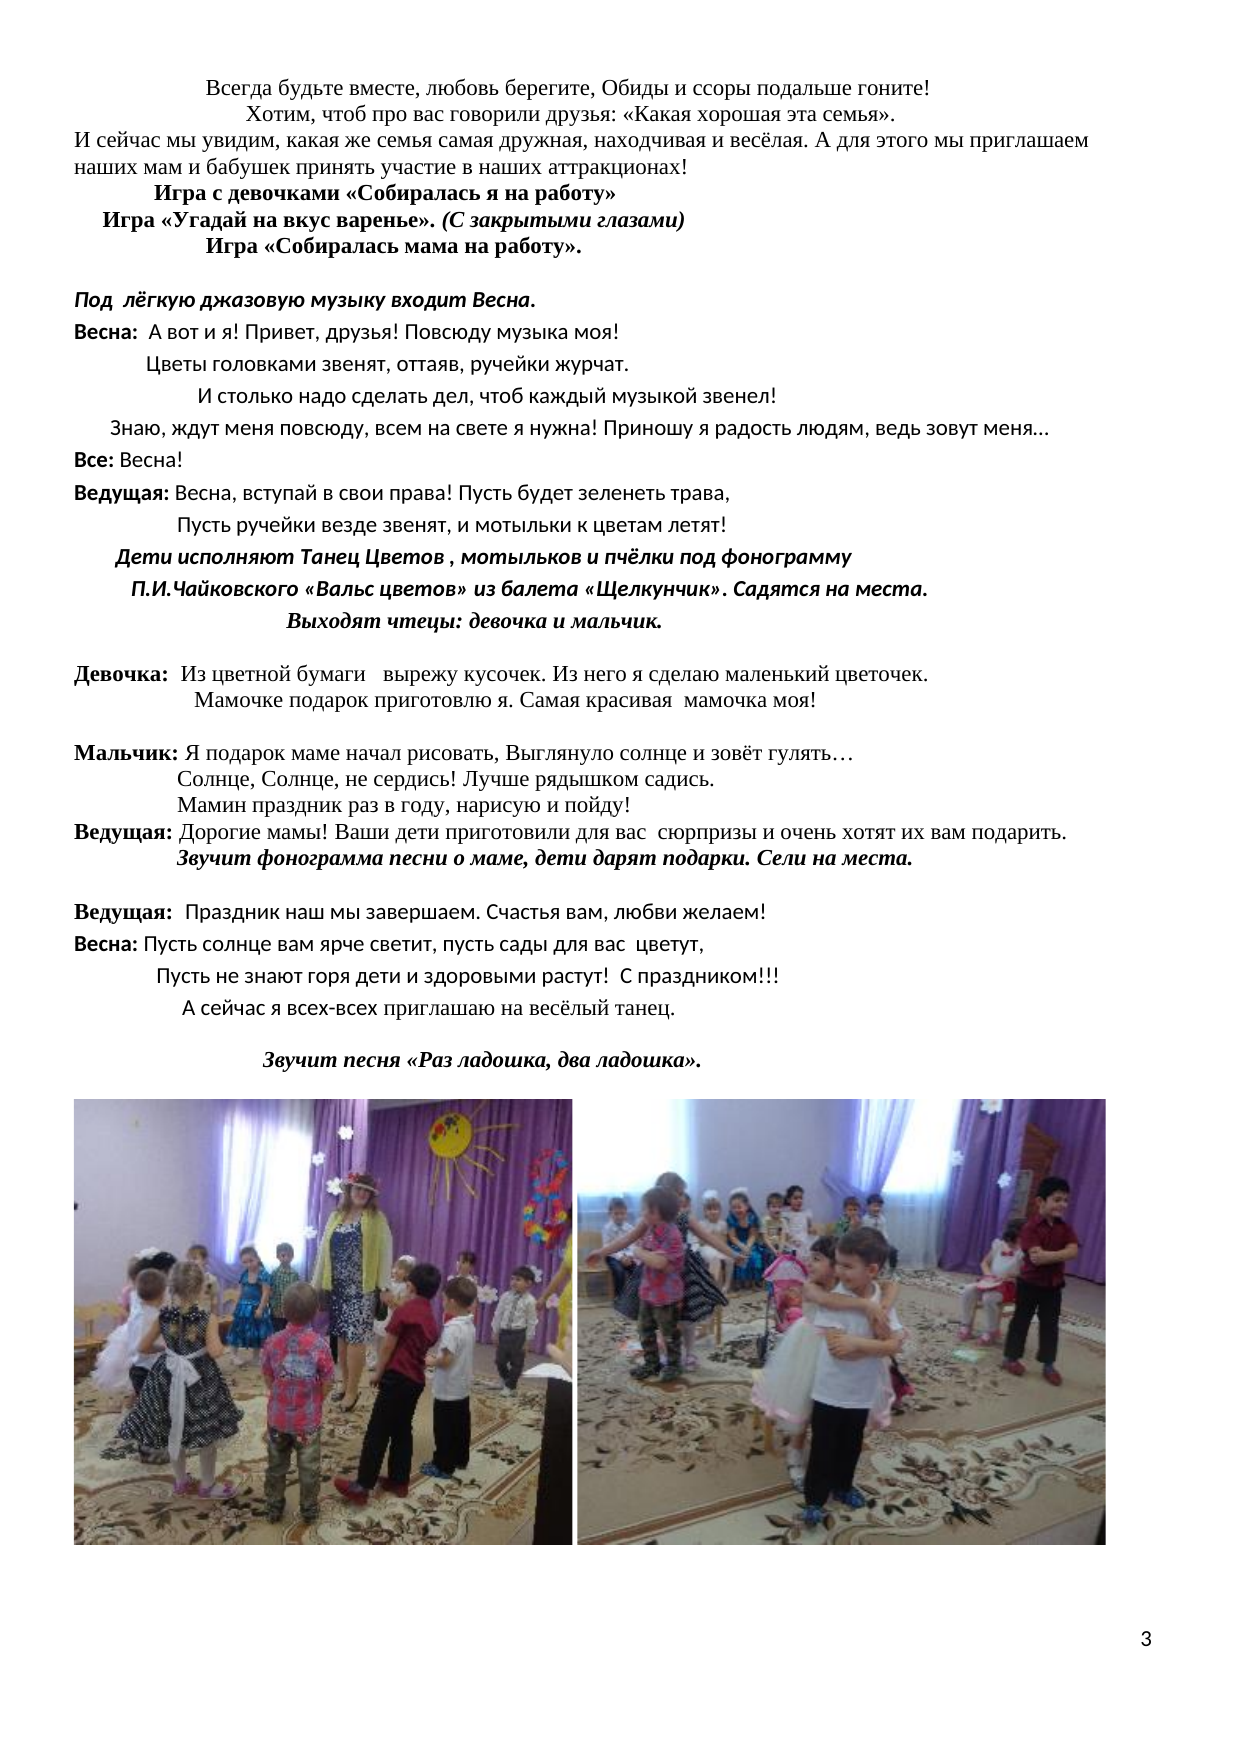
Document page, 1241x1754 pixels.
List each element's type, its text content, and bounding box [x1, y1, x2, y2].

text Солнце, Солнце, не сердись! Лучше рядышком садись. [74, 765, 1152, 791]
text Игра «Угадай на вкус варенье». (С закрытыми глазами) [74, 206, 1152, 232]
text Игра с девочками «Собиралась я на работу» [74, 179, 1152, 206]
text Звучит песня «Раз ладошка, два ладошка». [74, 1046, 1152, 1073]
text Ведущая: Праздник наш мы завершаем. Счастья вам, любви желаем! Весна: Пусть солнце вам ярче светит, пусть сады для вас цветут, Пусть не знают горя дети и здоровыми растут! С праздником!!! А сейчас я всех-всех приглашаю на весёлый танец. [74, 897, 1152, 1021]
picture [577, 1099, 1106, 1545]
text И сейчас мы увидим, какая же семья самая дружная, находчивая и весёлая. А для этого мы приглашаем наших мам и бабушек принять участие в наших аттракционах! [74, 127, 1152, 179]
text Игра «Собиралась мама на работу». [74, 232, 1152, 258]
text Мамин праздник раз в году, нарисую и пойду! [74, 791, 1152, 818]
text Звучит фонограмма песни о маме, дети дарят подарки. Сели на места. [74, 844, 1152, 870]
text Мальчик: Я подарок маме начал рисовать, Выглянуло солнце и зовёт гулять… [74, 739, 1152, 765]
text Девочка: Из цветной бумаги вырежу кусочек. Из него я сделаю маленький цветочек. Мамочке подарок приготовлю я. Самая красивая мамочка моя! [74, 659, 1152, 712]
picture [73, 1099, 573, 1545]
text Всегда будьте вместе, любовь берегите, Обиды и ссоры подальше гоните! [74, 74, 1152, 100]
text Хотим, чтоб про вас говорили друзья: «Какая хорошая эта семья». [74, 100, 1152, 127]
text Ведущая: Дорогие мамы! Ваши дети приготовили для вас сюрпризы и очень хотят их вам подарить. [74, 818, 1152, 844]
text Под лёгкую джазовую музыку входит Весна. Весна: А вот и я! Привет, друзья! Повсюду музыка моя! Цветы головками звенят, оттаяв, ручейки журчат. И столько надо сделать дел, чтоб каждый музыкой звенел! Знаю, ждут меня повсюду, всем на свете я нужна! Приношу я радость людям, ведь зовут меня… Все: Весна! Ведущая: Весна, вступай в свои права! Пусть будет зеленеть трава, Пусть ручейки везде звенят, и мотыльки к цветам летят! Дети исполняют Танец Цветов , мотыльков и пчёлки под фонограмму П.И.Чайковского «Вальс цветов» из балета «Щелкунчик». Садятся на места. Выходят чтецы: девочка и мальчик. [74, 285, 1152, 634]
